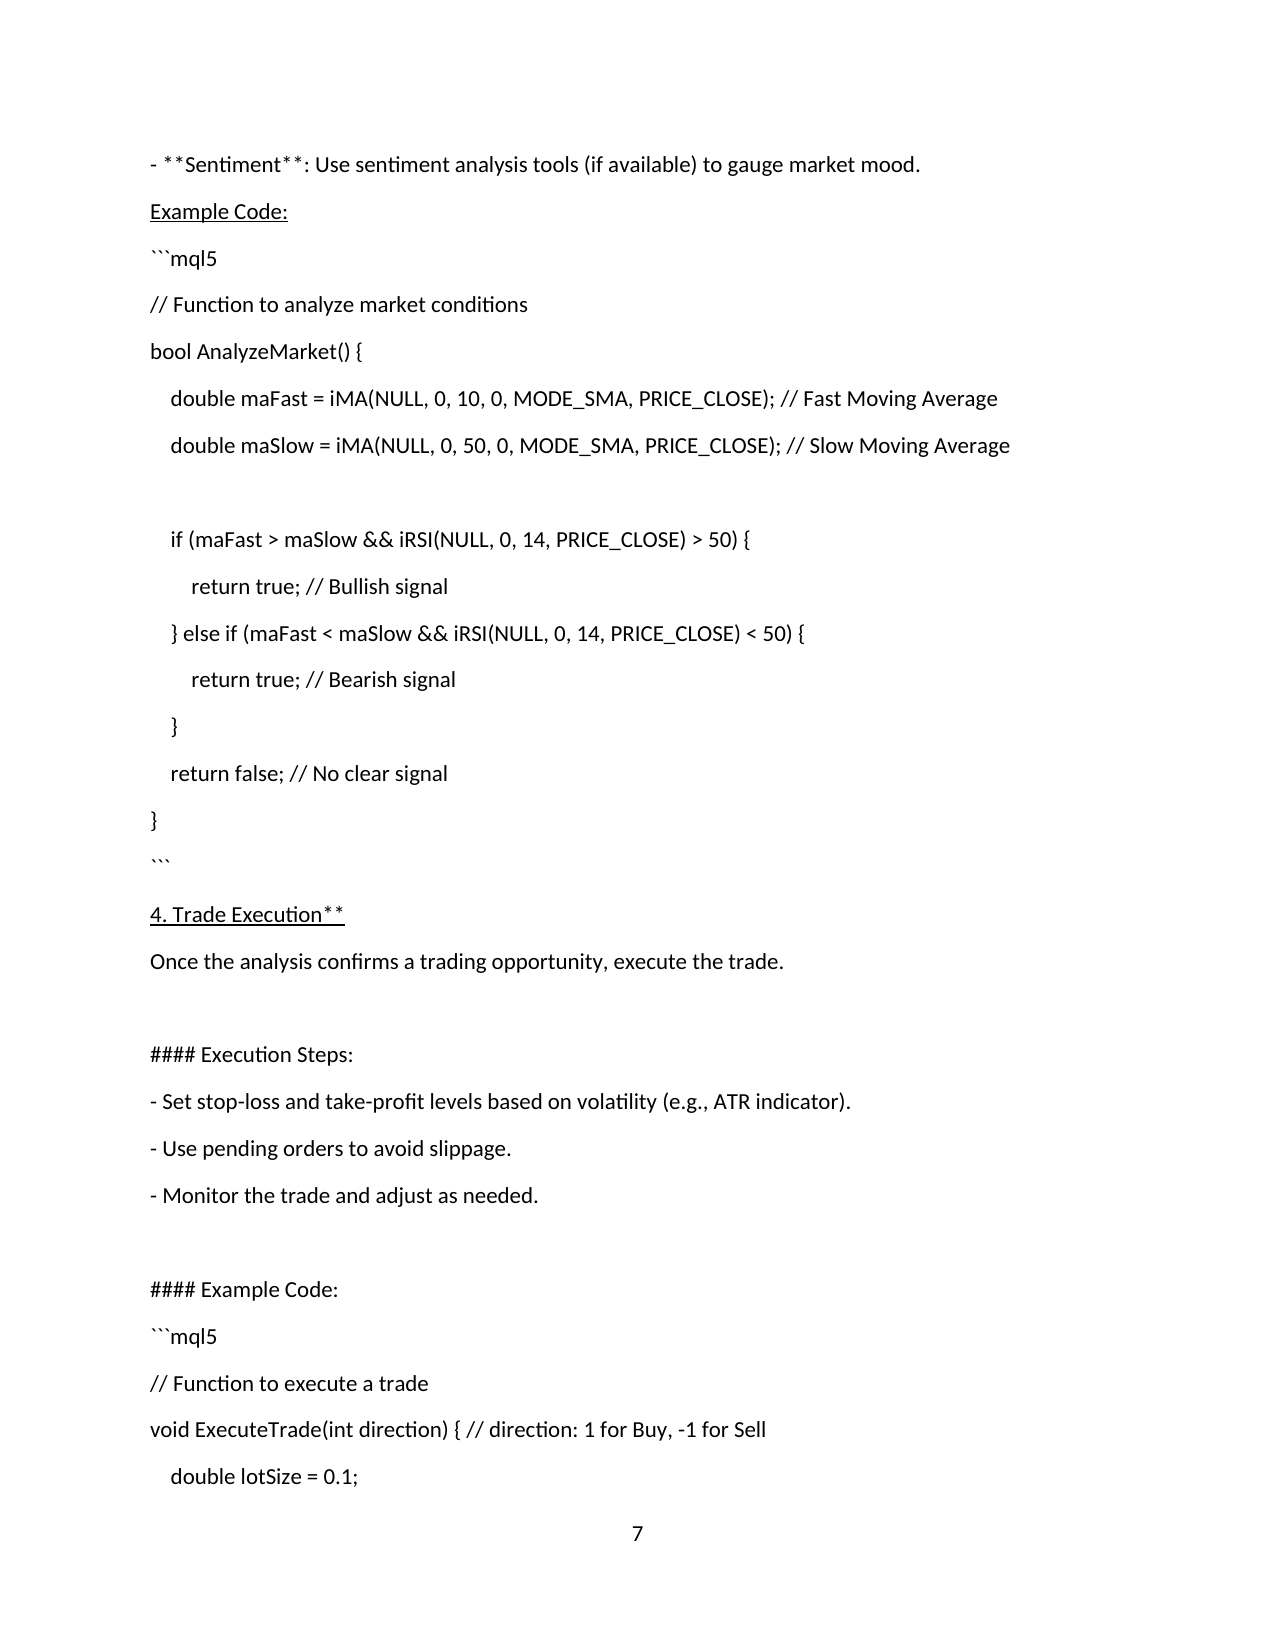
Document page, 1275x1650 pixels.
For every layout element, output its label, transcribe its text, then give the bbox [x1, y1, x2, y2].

text return false; // No clear signal [150, 759, 1125, 787]
text double maSlow = iMA(NULL, 0, 50, 0, MODE_SMA, PRICE_CLOSE); // Slow Moving Average [150, 431, 1125, 459]
text double maFast = iMA(NULL, 0, 10, 0, MODE_SMA, PRICE_CLOSE); // Fast Moving Average [150, 384, 1125, 412]
text ```mql5 [150, 244, 1125, 272]
text 4. Trade Execution** [150, 900, 1125, 928]
text return true; // Bullish signal [150, 572, 1125, 600]
text return true; // Bearish signal [150, 666, 1125, 694]
text bool AnalyzeMarket() { [150, 337, 1125, 366]
text double lotSize = 0.1; [150, 1462, 1125, 1491]
text #### Example Code: [150, 1275, 1125, 1303]
text } [150, 712, 1125, 741]
text - Monitor the trade and adjust as needed. [150, 1181, 1125, 1209]
text // Function to analyze market conditions [150, 291, 1125, 319]
text - Set stop-loss and take-profit levels based on volatility (e.g., ATR indicator). [150, 1087, 1125, 1116]
text } [150, 806, 1125, 834]
text ``` [150, 853, 1125, 881]
text Once the analysis confirms a trading opportunity, execute the trade. [150, 947, 1125, 975]
text - Use pending orders to avoid slippage. [150, 1134, 1125, 1162]
text Example Code: [150, 197, 1125, 225]
text if (maFast > maSlow && iRSI(NULL, 0, 14, PRICE_CLOSE) > 50) { [150, 525, 1125, 553]
text // Function to execute a trade [150, 1369, 1125, 1397]
text } else if (maFast < maSlow && iRSI(NULL, 0, 14, PRICE_CLOSE) < 50) { [150, 619, 1125, 647]
text void ExecuteTrade(int direction) { // direction: 1 for Buy, -1 for Sell [150, 1416, 1125, 1444]
text ```mql5 [150, 1322, 1125, 1350]
text #### Execution Steps: [150, 1041, 1125, 1069]
text - **Sentiment**: Use sentiment analysis tools (if available) to gauge market mood. [150, 150, 1125, 178]
